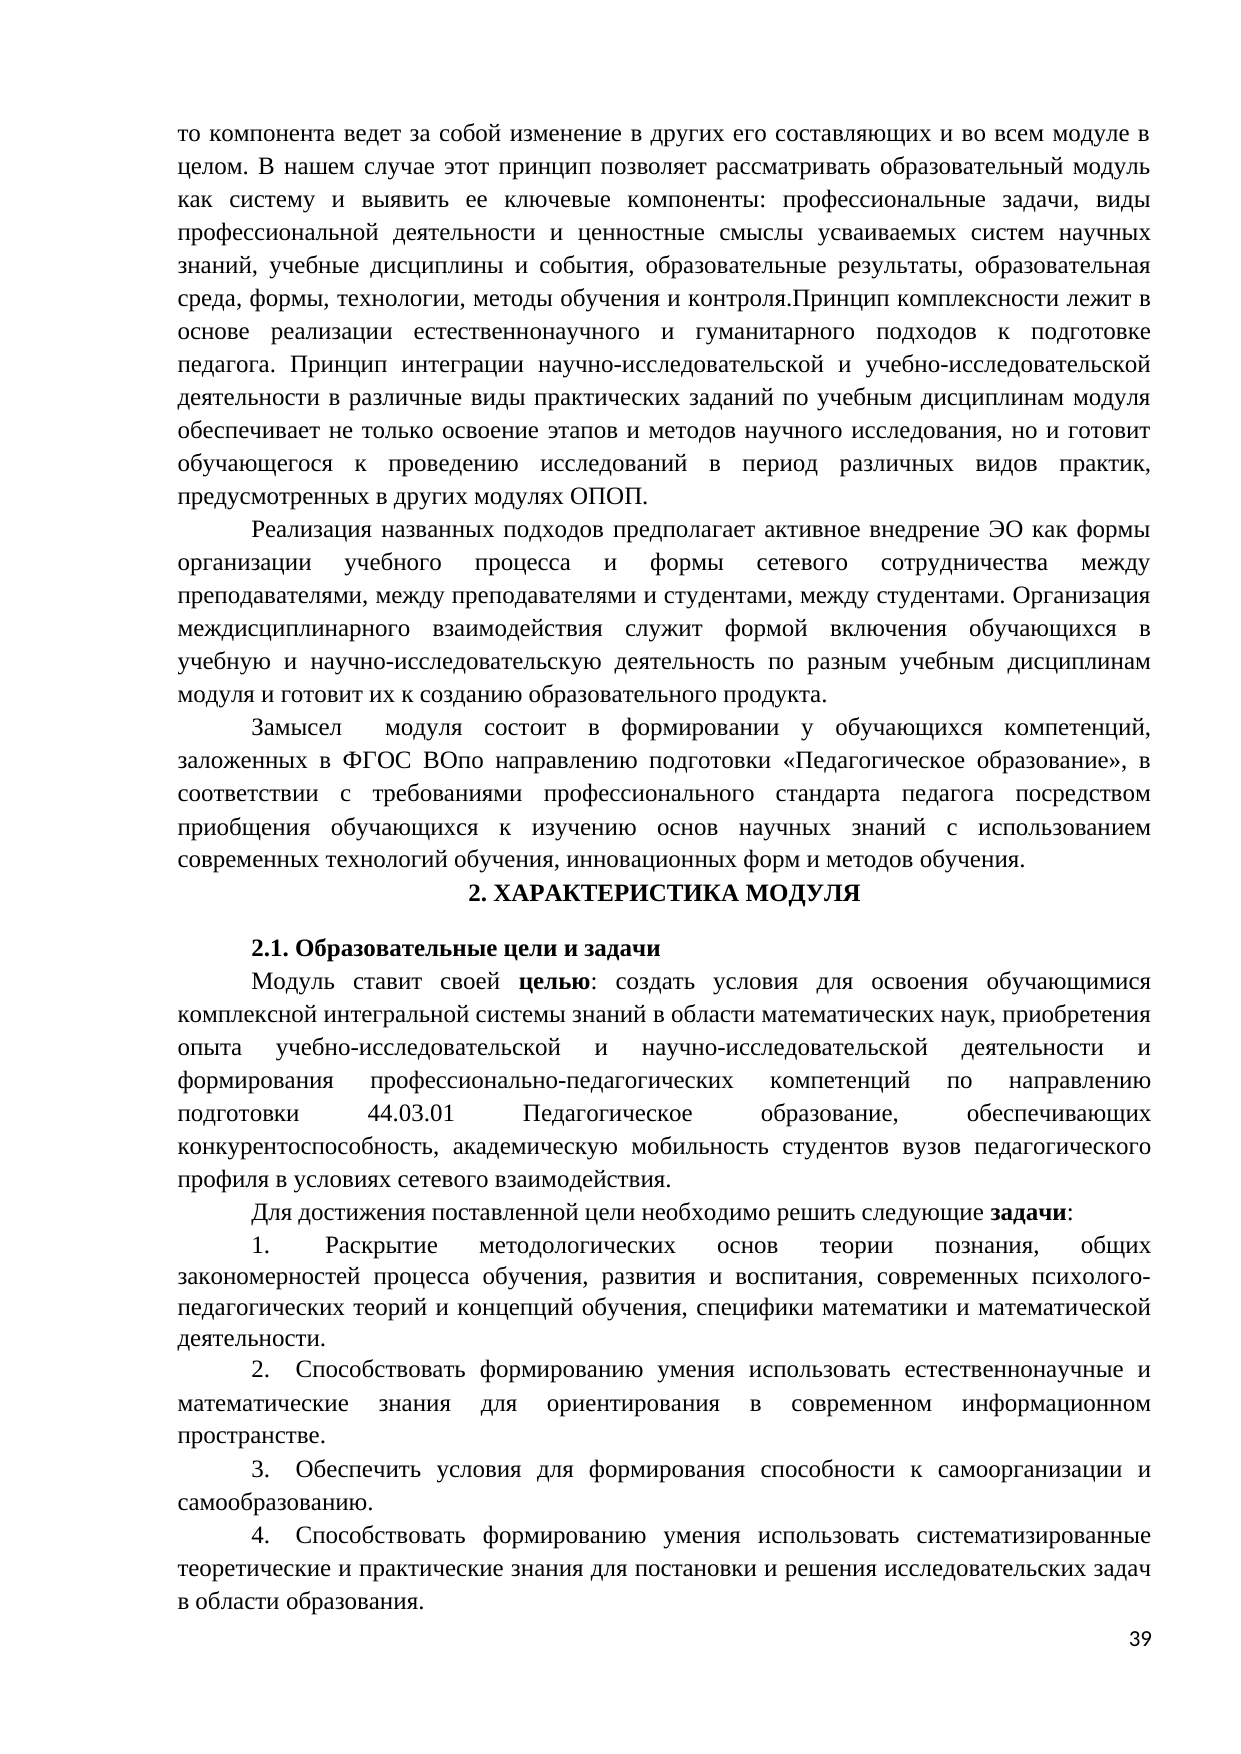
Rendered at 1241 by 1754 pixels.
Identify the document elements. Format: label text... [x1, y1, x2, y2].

text 2. ХАРАКТЕРИСТИКА МОДУЛЯ [177, 878, 1152, 906]
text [177, 118, 1152, 510]
list Раскрытие методологических основ теории познания, общих закономерностей процесса обучения, развития и воспитания, современных психолого-педагогических теорий и концепций обучения, специфики математики и математической деятельности. [177, 1230, 1152, 1352]
list Способствовать формированию умения использовать систематизированные теоретические и практические знания для постановки и решения исследовательских задач в области образования. [177, 1520, 1152, 1614]
list Способствовать формированию умения использовать естественнонаучные и математические знания для ориентирования в современном информационном пространстве. [177, 1354, 1152, 1449]
text Для достижения поставленной цели необходимо решить следующие задачи: [177, 1197, 1152, 1226]
list Обеспечить условия для формирования способности к самоорганизации и самообразованию. [177, 1454, 1152, 1515]
text Модуль ставит своей целью: создать условия для освоения обучающимися комплексной интегральной системы знаний в области математических наук, приобретения опыта учебно-исследовательской и научно-исследовательской деятельности и формирования профессионально-педагогических компетенций по направлению подготовки 44.03.01 Педагогическое образование, обеспечивающих конкурентоспособность, академическую мобильность студентов вузов педагогического профиля в условиях сетевого взаимодействия. [177, 966, 1152, 1193]
text Замысел модуля состоит в формировании у обучающихся компетенций, заложенных в ФГОС ВОпо направлению подготовки «Педагогическое образование», в соответствии с требованиями профессионального стандарта педагога посредством приобщения обучающихся к изучению основ научных знаний с использованием современных технологий обучения, инновационных форм и методов обучения. [177, 712, 1152, 873]
text 2.1. Образовательные цели и задачи [177, 933, 1152, 962]
text Реализация названных подходов предполагает активное внедрение ЭО как формы организации учебного процесса и формы сетевого сотрудничества между преподавателями, между преподавателями и студентами, между студентами. Организация междисциплинарного взаимодействия служит формой включения обучающихся в учебную и научно-исследовательскую деятельность по разным учебным дисциплинам модуля и готовит их к созданию образовательного продукта. [177, 514, 1152, 708]
